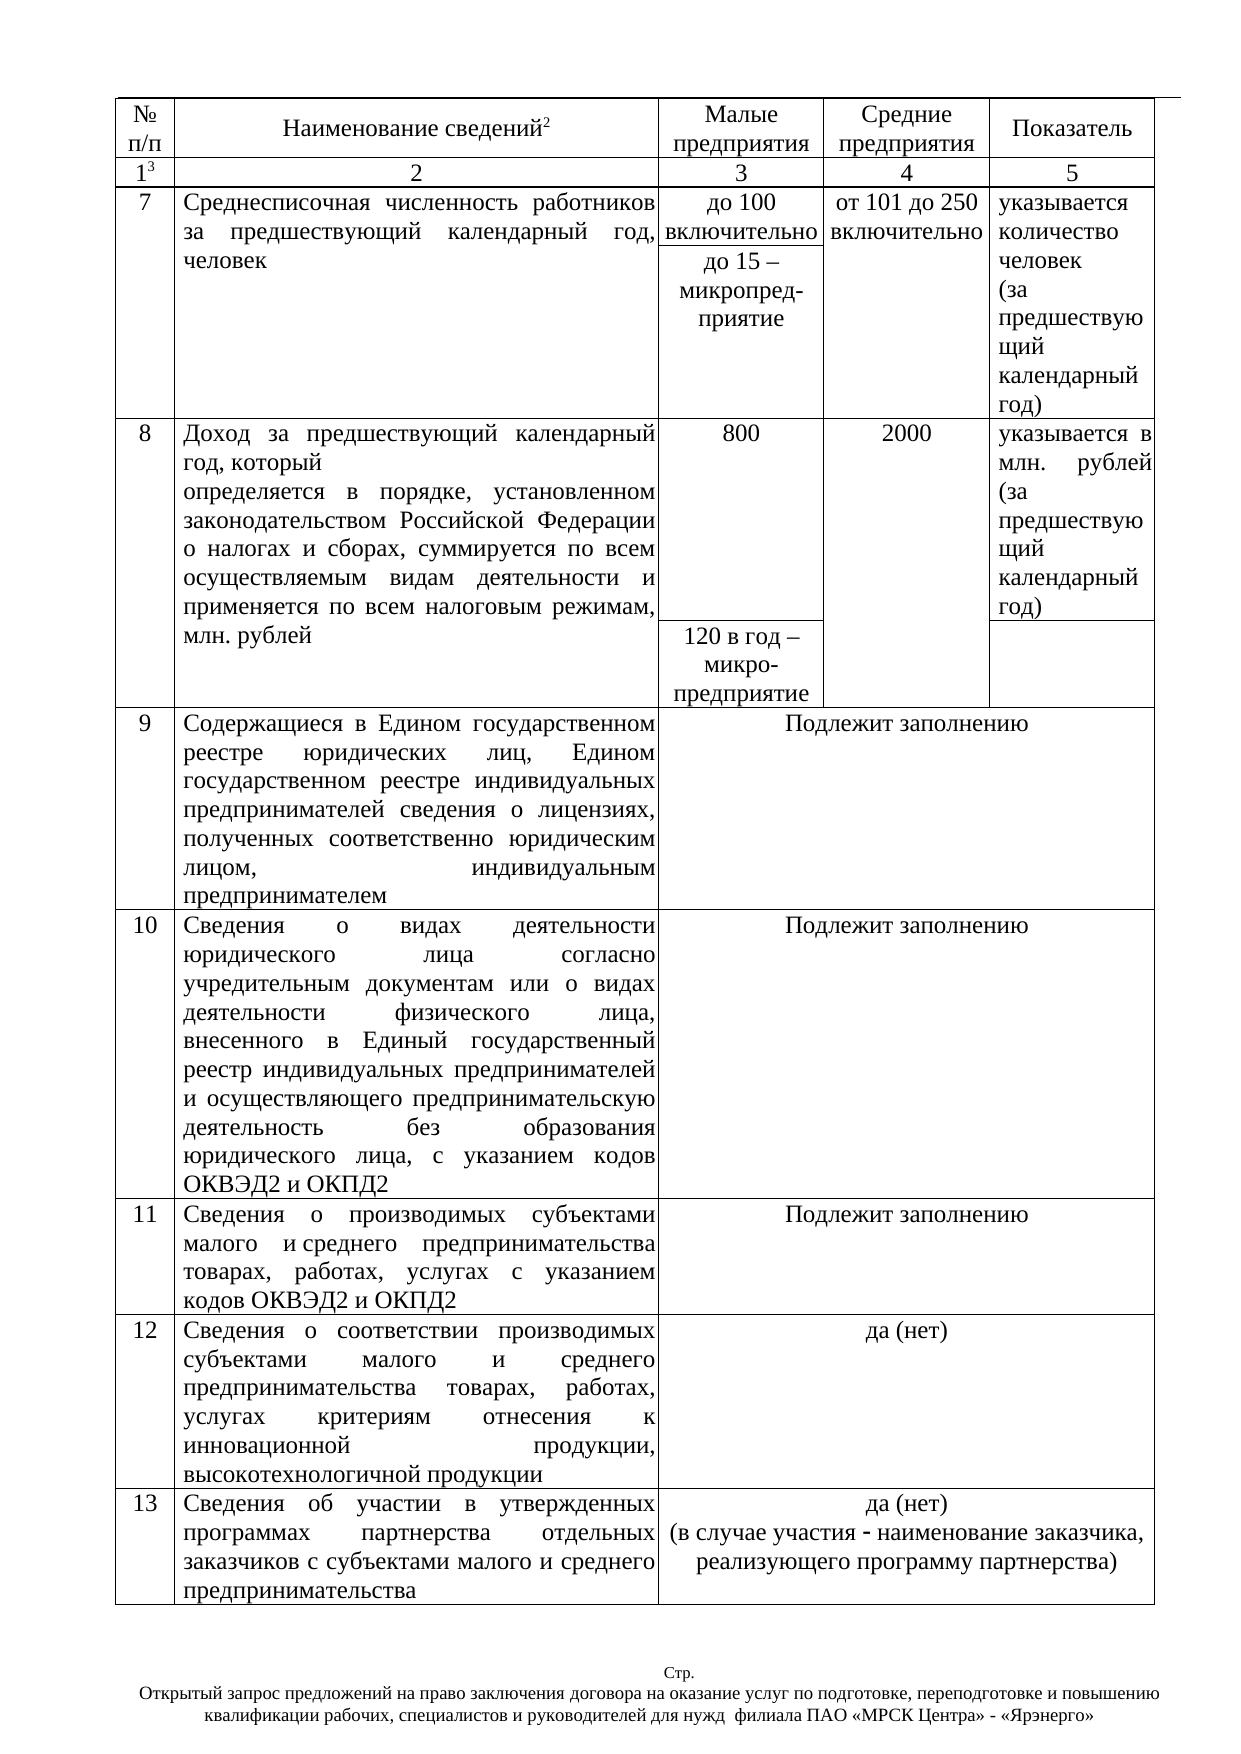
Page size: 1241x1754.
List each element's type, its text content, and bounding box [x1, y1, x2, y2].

table_cell Подлежит заполнению [659, 708, 1154, 909]
table_header Наименование сведений2 [175, 99, 658, 157]
table_cell 11 [116, 1199, 174, 1314]
table_cell до 15 – микропредприятие [659, 246, 823, 417]
table_cell 120 в год – микропредприятие [659, 621, 823, 707]
table_cell 7 [116, 188, 174, 417]
table_header № п/п [116, 99, 174, 157]
table_cell 9 [116, 708, 174, 909]
table_cell [990, 621, 1154, 707]
table_cell 8 [116, 419, 174, 707]
table_header Малые предприятия [659, 99, 823, 157]
table_cell Содержащиеся в Едином государственном реестре юридических лиц, Едином государственном реестре индивидуальных предпринимателей сведения о лицензиях, полученных соответственно юридическим лицом, индивидуальным предпринимателем [175, 708, 658, 909]
table_cell 800 [659, 419, 823, 620]
table_cell Сведения о соответствии производимых субъектами малого и среднего предпринимательства товарах, работах, услугах критериям отнесения к инновационной продукции, высокотехнологичной продукции [175, 1315, 658, 1487]
table_cell до 100 включительно [659, 188, 823, 245]
table_cell 3 [659, 158, 823, 186]
table_cell 4 [824, 158, 989, 186]
table_cell Подлежит заполнению [659, 1199, 1154, 1314]
table_cell от 101 до 250 включительно [824, 188, 989, 417]
table_cell 2000 [824, 419, 989, 707]
table_cell Сведения об участии в утвержденных программах партнерства отдельных заказчиков с субъектами малого и среднего предпринимательства [175, 1489, 658, 1603]
table_cell Среднесписочная численность работников за предшествующий календарный год, человек [175, 188, 658, 417]
table_cell Доход за предшествующий календарный год, который определяется в порядке, установленном законодательством Российской Федерации о налогах и сборах, суммируется по всем осуществляемым видам деятельности и применяется по всем налоговым режимам, млн. рублей [175, 419, 658, 707]
table_cell указывается количество человек (за предшествующий календарный год) [990, 188, 1154, 417]
table_cell 13 [116, 1489, 174, 1603]
table_cell 10 [116, 910, 174, 1198]
table_cell да (нет) (в случае участия наименование заказчика, реализующего программу партнерства) [659, 1489, 1154, 1603]
table_cell Сведения о производимых субъектами малого и среднего предпринимательства товарах, работах, услугах с указанием кодов ОКВЭД2 и ОКПД2 [175, 1199, 658, 1314]
table_cell указывается в млн. рублей (за предшествующий календарный год) [990, 419, 1154, 620]
table_cell 13 [116, 158, 174, 186]
table_cell 12 [116, 1315, 174, 1487]
table_cell Сведения о видах деятельности юридического лица согласно учредительным документам или о видах деятельности физического лица, внесенного в Единый государственный реестр индивидуальных предпринимателей и осуществляющего предпринимательскую деятельность без образования юридического лица, с указанием кодов ОКВЭД2 и ОКПД2 [175, 910, 658, 1198]
table_cell Подлежит заполнению [659, 910, 1154, 1198]
table_cell 5 [990, 158, 1154, 186]
table_header Средние предприятия [824, 99, 989, 157]
table_cell 2 [175, 158, 658, 186]
table_cell да (нет) [659, 1315, 1154, 1487]
table_header Показатель [990, 99, 1154, 157]
